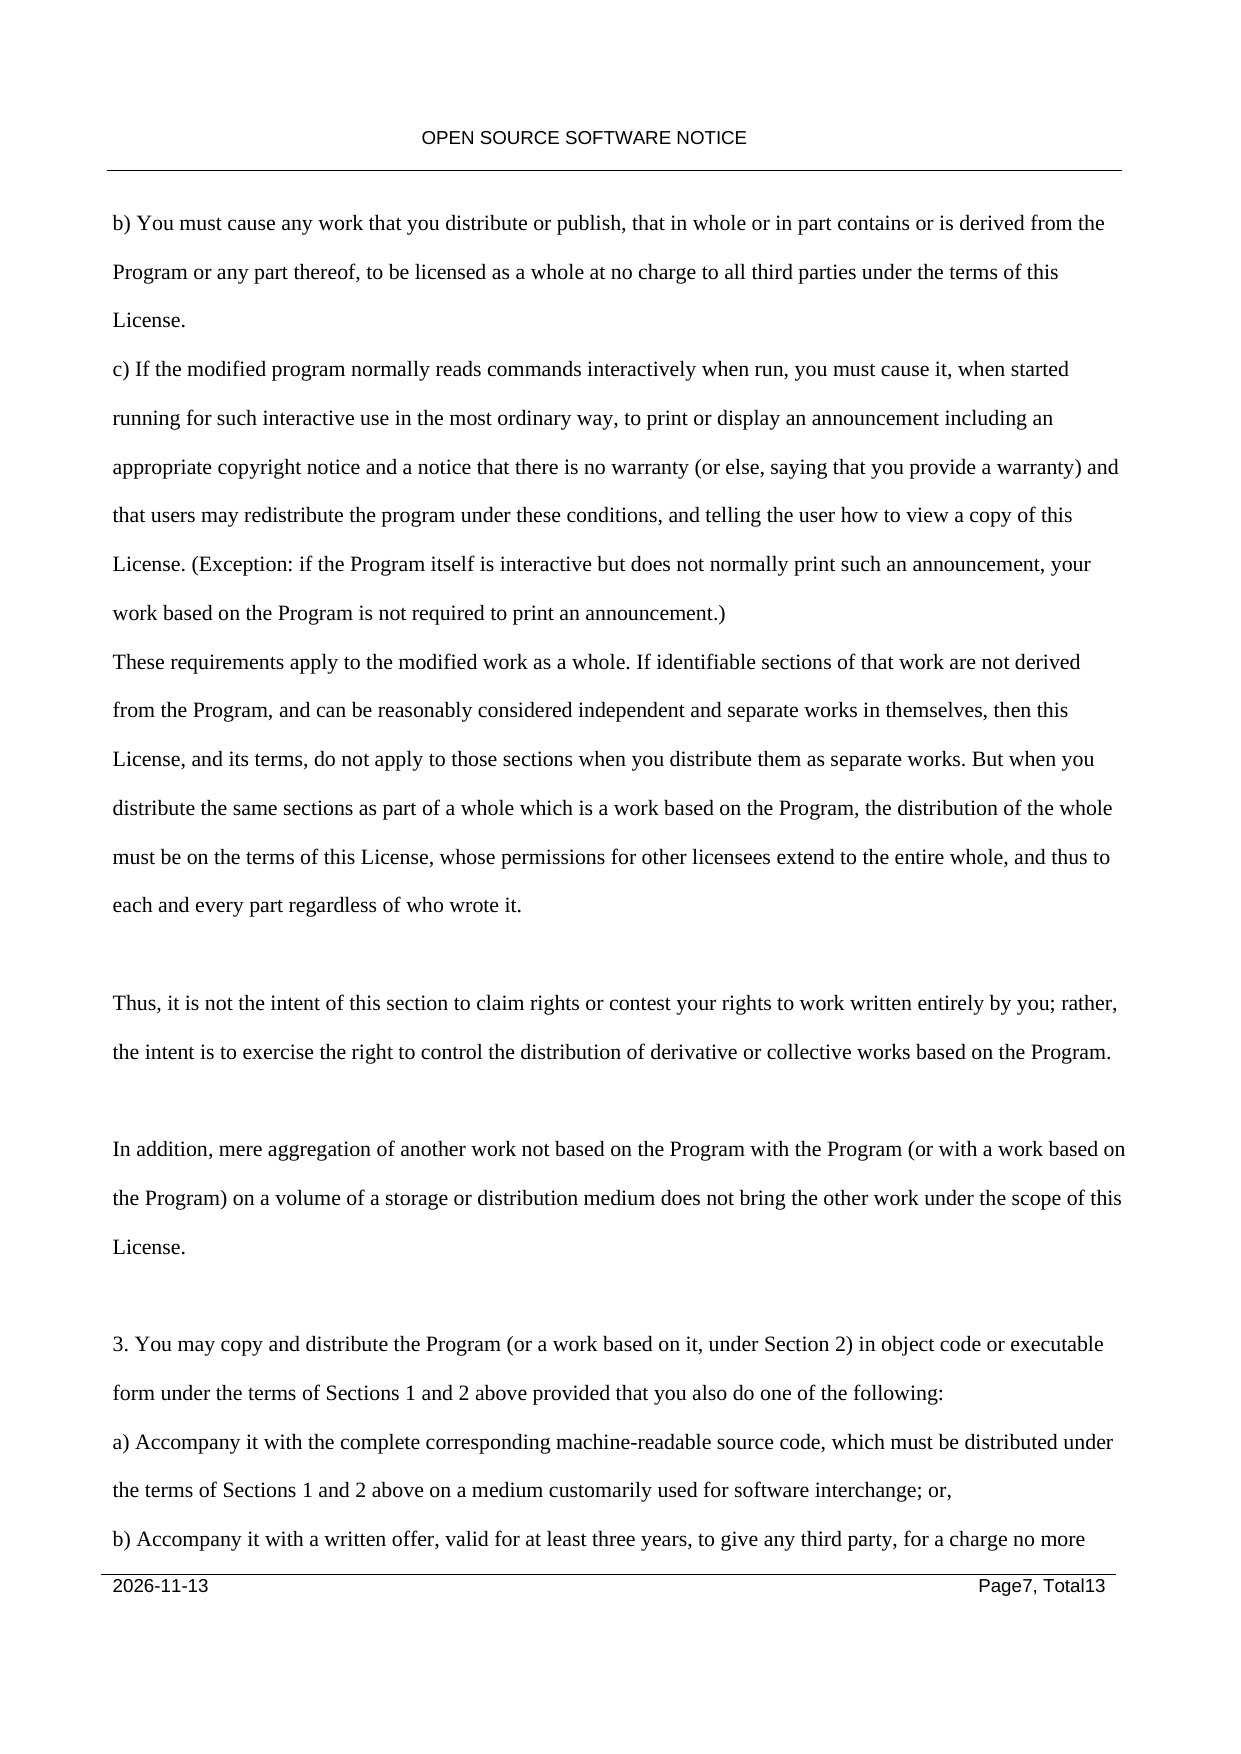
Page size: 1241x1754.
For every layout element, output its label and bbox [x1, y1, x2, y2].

text [112, 206, 1128, 1555]
